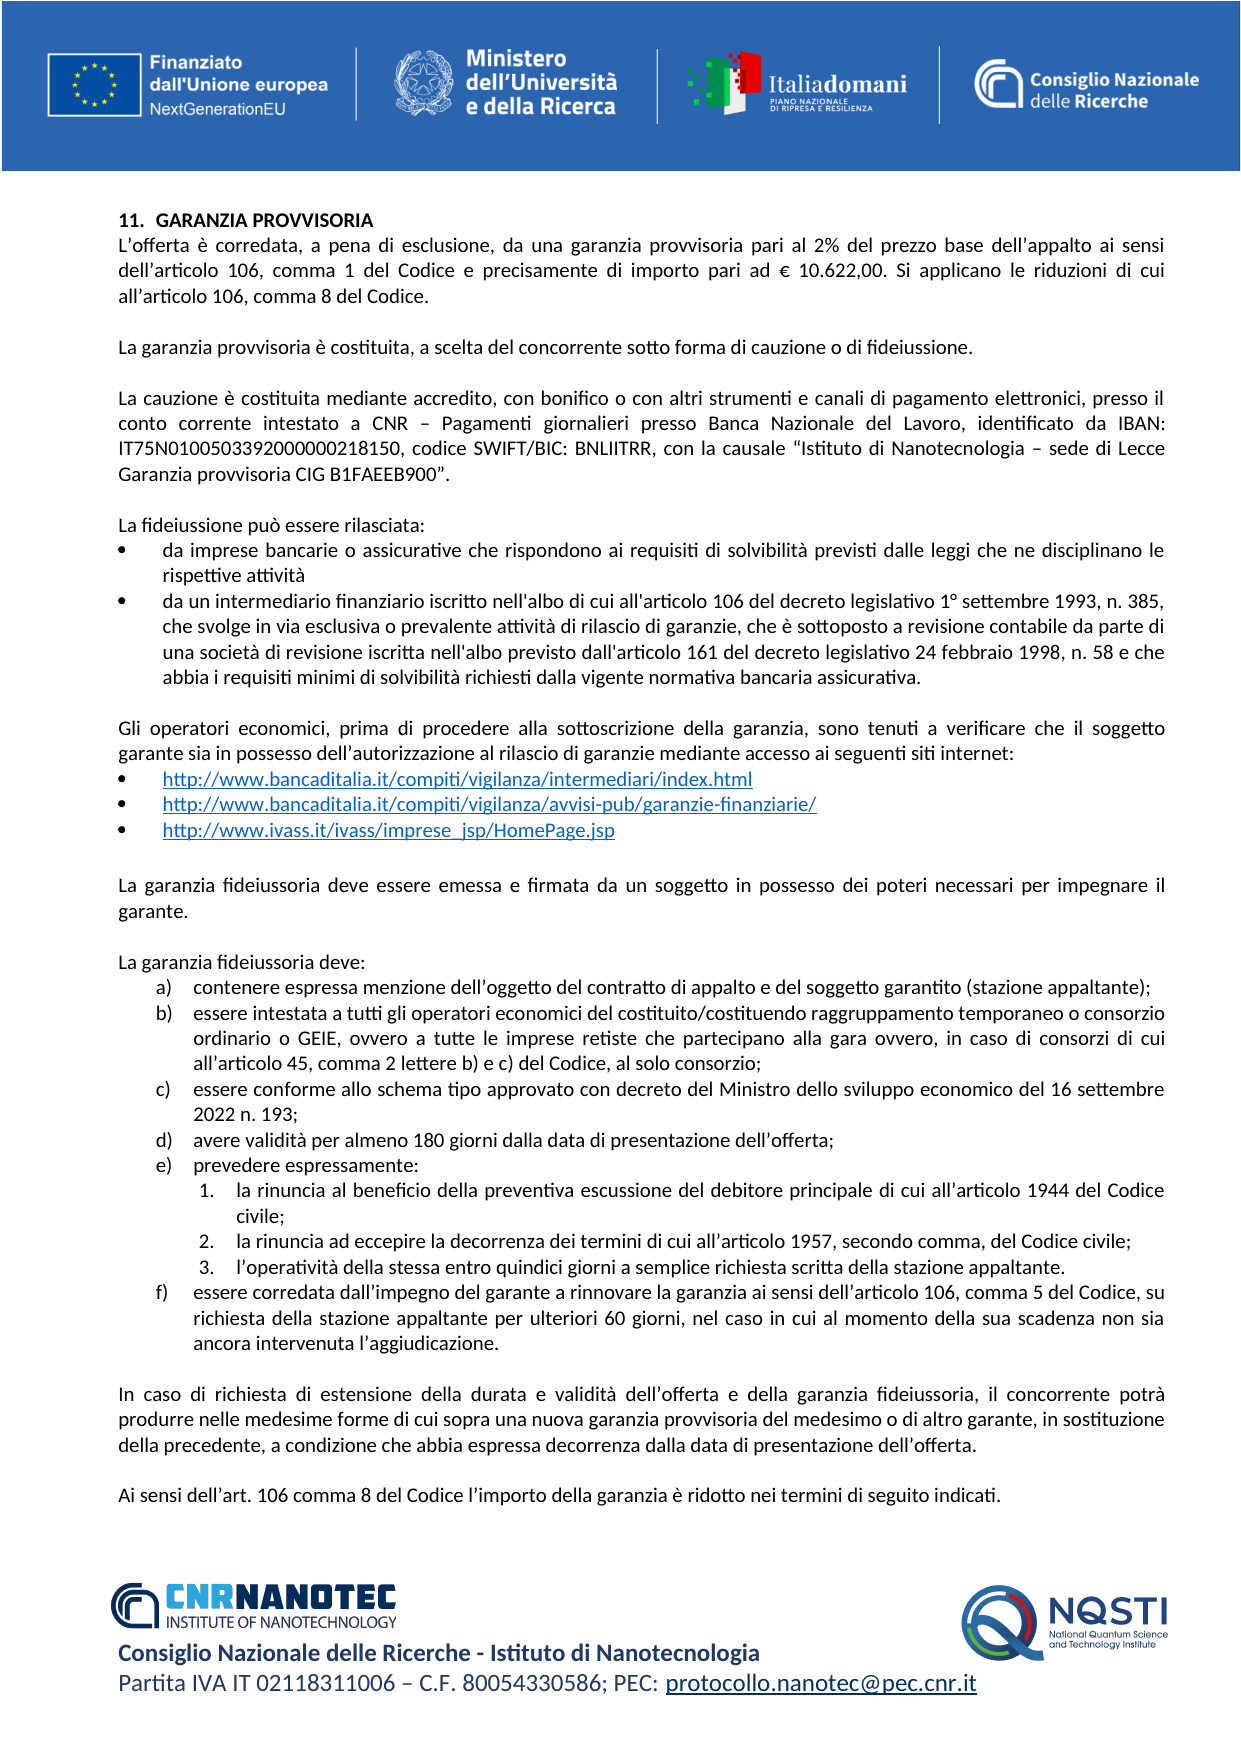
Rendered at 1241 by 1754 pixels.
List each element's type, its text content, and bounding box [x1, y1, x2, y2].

list la rinuncia ad eccepire la decorrenza dei termini di cui all’articolo 1957, secondo comma, del Codice civile; [199, 1228, 1167, 1254]
text La garanzia provvisoria è costituita, a scelta del concorrente sotto forma di cauzione o di fideiussione. [118, 334, 1167, 359]
text La garanzia fideiussoria deve: [118, 949, 1167, 974]
text L’offerta è corredata, a pena di esclusione, da una garanzia provvisoria pari al 2% del prezzo base dell’appalto ai sensi dell’articolo 106, comma 1 del Codice e precisamente di importo pari ad € 10.622,00. Si applicano le riduzioni di cui all’articolo 106, comma 8 del Codice. [118, 232, 1167, 308]
list essere intestata a tutti gli operatori economici del costituito/costituendo raggruppamento temporaneo o consorzio ordinario o GEIE, ovvero a tutte le imprese retiste che partecipano alla gara ovvero, in caso di consorzi di cui all’articolo 45, comma 2 lettere b) e c) del Codice, al solo consorzio; [156, 1000, 1167, 1076]
list da un intermediario finanziario iscritto nell'albo di cui all'articolo 106 del decreto legislativo 1° settembre 1993, n. 385, che svolge in via esclusiva o prevalente attività di rilascio di garanzie, che è sottoposto a revisione contabile da parte di una società di revisione iscritta nell'albo previsto dall'articolo 161 del decreto legislativo 24 febbraio 1998, n. 58 e che abbia i requisiti minimi di solvibilità richiesti dalla vigente normativa bancaria assicurativa. [118, 588, 1167, 690]
text La cauzione è costituita mediante accredito, con bonifico o con altri strumenti e canali di pagamento elettronici, presso il conto corrente intestato a CNR – Pagamenti giornalieri presso Banca Nazionale del Lavoro, identificato da IBAN: IT75N0100503392000000218150, codice SWIFT/BIC: BNLIITRR, con la causale “Istituto di Nanotecnologia – sede di Lecce Garanzia provvisoria CIG B1FAEEB900”. [118, 385, 1167, 486]
picture [111, 1580, 397, 1632]
list prevedere espressamente: [156, 1152, 1167, 1178]
text Ai sensi dell’art. 106 comma 8 del Codice l’importo della garanzia è ridotto nei termini di seguito indicati. [118, 1483, 1167, 1508]
list contenere espressa menzione dell’oggetto del contratto di appalto e del soggetto garantito (stazione appaltante); [156, 974, 1167, 1000]
text Gli operatori economici, prima di procedere alla sottoscrizione della garanzia, sono tenuti a verificare che il soggetto garante sia in possesso dell’autorizzazione al rilascio di garanzie mediante accesso ai seguenti siti internet: [118, 715, 1167, 766]
list avere validità per almeno 180 giorni dalla data di presentazione dell’offerta; [156, 1127, 1167, 1152]
text La fideiussione può essere rilasciata: [118, 512, 1167, 537]
list http://www.ivass.it/ivass/imprese_jsp/HomePage.jsp [118, 817, 1167, 842]
list da imprese bancarie o assicurative che rispondono ai requisiti di solvibilità previsti dalle leggi che ne disciplinano le rispettive attività [118, 537, 1167, 588]
list la rinuncia al beneficio della preventiva escussione del debitore principale di cui all’articolo 1944 del Codice civile; [199, 1178, 1167, 1228]
list essere corredata dall’impegno del garante a rinnovare la garanzia ai sensi dell’articolo 106, comma 5 del Codice, su richiesta della stazione appaltante per ulteriori 60 giorni, nel caso in cui al momento della sua scadenza non sia ancora intervenuta l’aggiudicazione. [156, 1279, 1167, 1356]
text La garanzia fideiussoria deve essere emessa e firmata da un soggetto in possesso dei poteri necessari per impegnare il garante. [118, 873, 1167, 923]
text In caso di richiesta di estensione della durata e validità dell’offerta e della garanzia fideiussoria, il concorrente potrà produrre nelle medesime forme di cui sopra una nuova garanzia provvisoria del medesimo o di altro garante, in sostituzione della precedente, a condizione che abbia espressa decorrenza dalla data di presentazione dell’offerta. [118, 1381, 1167, 1457]
list GARANZIA PROVVISORIA [118, 207, 1167, 232]
picture [1, 1, 1241, 171]
list http://www.bancaditalia.it/compiti/vigilanza/avvisi-pub/garanzie-finanziarie/ [118, 791, 1167, 817]
list l’operatività della stessa entro quindici giorni a semplice richiesta scritta della stazione appaltante. [199, 1254, 1167, 1279]
list essere conforme allo schema tipo approvato con decreto del Ministro dello sviluppo economico del 16 settembre 2022 n. 193; [156, 1076, 1167, 1127]
picture [956, 1577, 1176, 1668]
list http://www.bancaditalia.it/compiti/vigilanza/intermediari/index.html [118, 766, 1167, 791]
